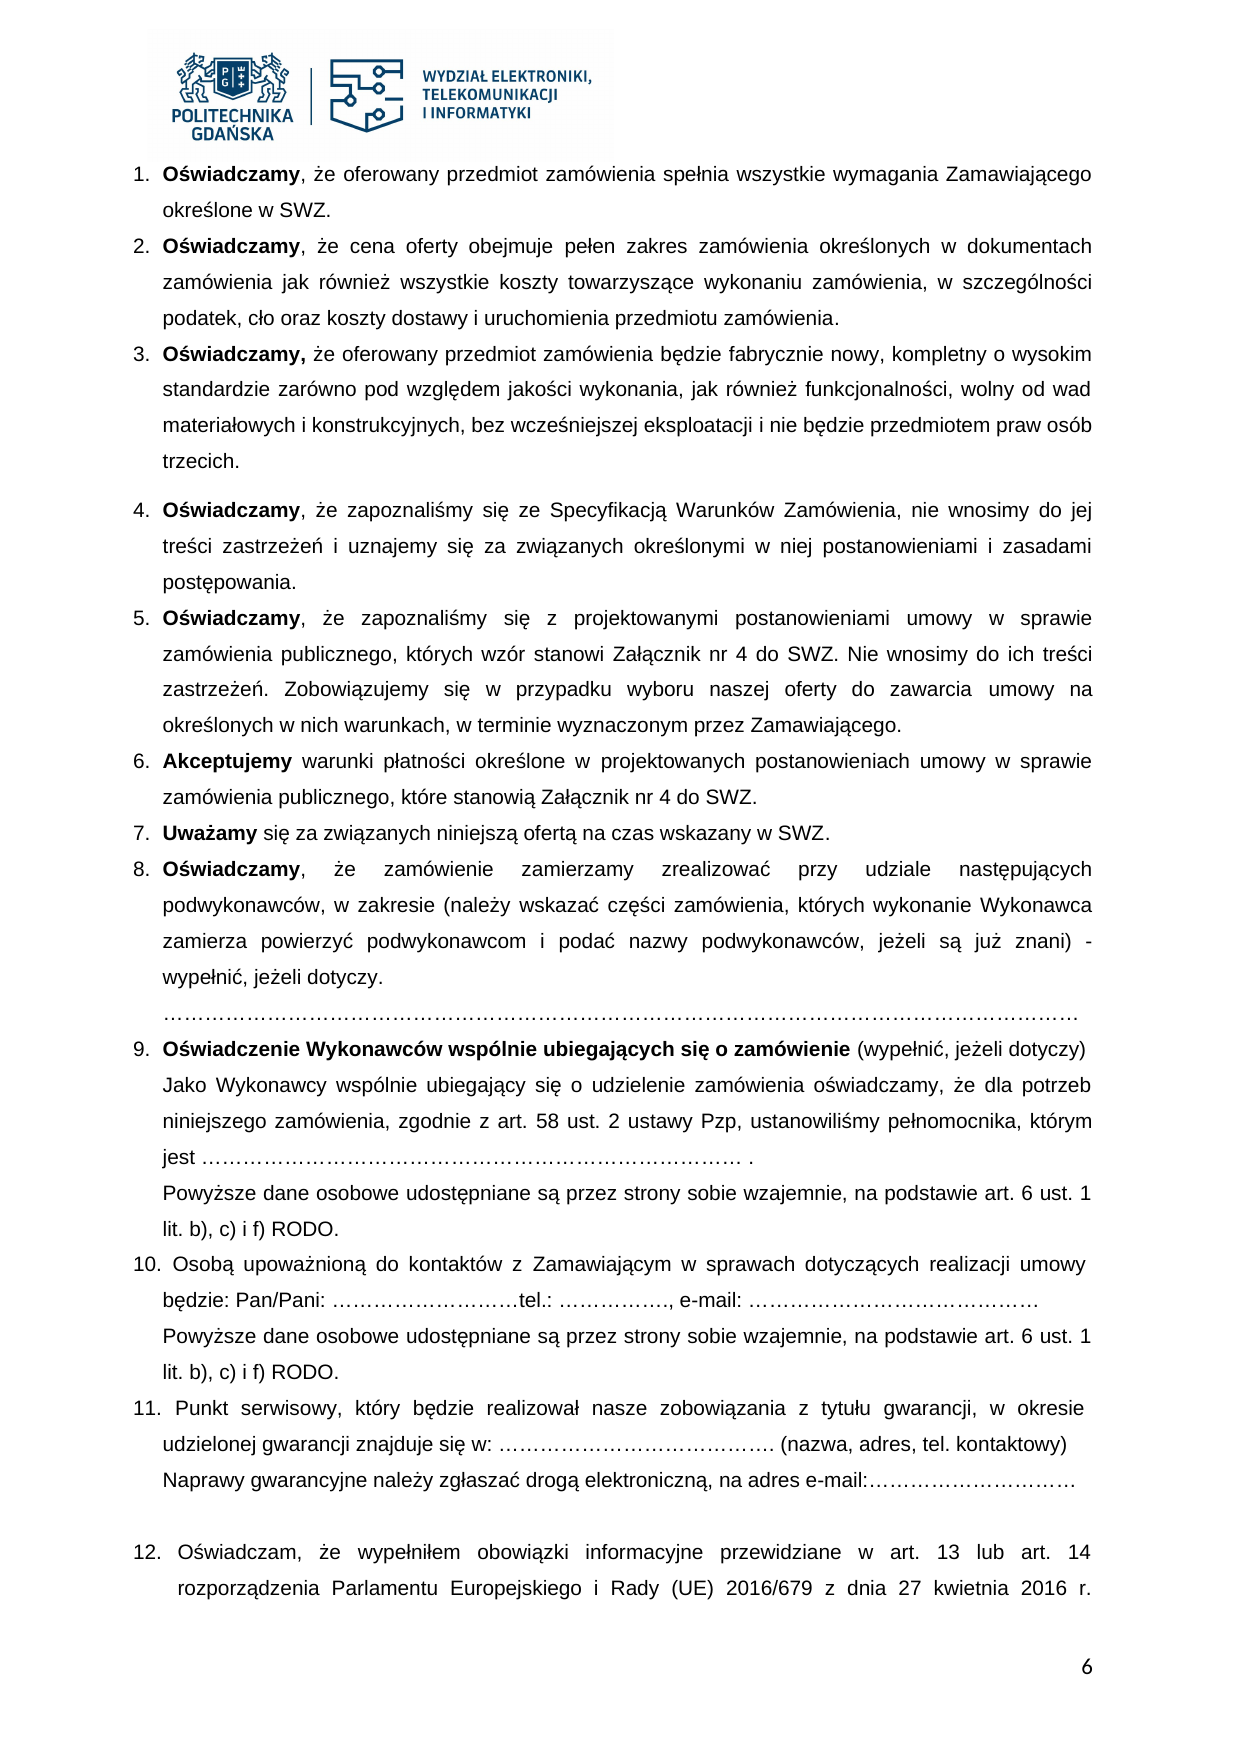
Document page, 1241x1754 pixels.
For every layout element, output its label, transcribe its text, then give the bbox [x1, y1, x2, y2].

list Akceptujemy warunki płatności określone w projektowanych postanowieniach umowy w sprawie zamówienia publicznego, które stanowią Załącznik nr 4 do SWZ. [133, 749, 1093, 809]
text Jako Wykonawcy wspólnie ubiegający się o udzielenie zamówienia oświadczamy, że dla potrzeb niniejszego zamówienia, zgodnie z art. 58 ust. 2 ustawy Pzp, ustanowiliśmy pełnomocnika, którym jest …………………………………………………………………… . [162, 1073, 1093, 1168]
text Naprawy gwarancyjne należy zgłaszać drogą elektroniczną, na adres e-mail:………………………… [162, 1468, 1086, 1492]
text Powyższe dane osobowe udostępniane są przez strony sobie wzajemnie, na podstawie art. 6 ust. 1 lit. b), c) i f) RODO. [162, 1324, 1093, 1384]
list …………………………………………………………………………………………………………………… [162, 1001, 1093, 1025]
text Powyższe dane osobowe udostępniane są przez strony sobie wzajemnie, na podstawie art. 6 ust. 1 lit. b), c) i f) RODO. [162, 1180, 1093, 1240]
list Oświadczamy, że zamówienie zamierzamy zrealizować przy udziale następujących podwykonawców, w zakresie (należy wskazać części zamówienia, których wykonanie Wykonawca zamierza powierzyć podwykonawcom i podać nazwy podwykonawców, jeżeli są już znani) - wypełnić, jeżeli dotyczy. [133, 857, 1093, 989]
list Oświadczamy, że cena oferty obejmuje pełen zakres zamówienia określonych w dokumentach zamówienia jak również wszystkie koszty towarzyszące wykonaniu zamówienia, w szczególności podatek, cło oraz koszty dostawy i uruchomienia przedmiotu zamówienia. [133, 233, 1093, 329]
picture [147, 29, 615, 162]
list Oświadczamy, że zapoznaliśmy się z projektowanymi postanowieniami umowy w sprawie zamówienia publicznego, których wzór stanowi Załącznik nr 4 do SWZ. Nie wnosimy do ich treści zastrzeżeń. Zobowiązujemy się w przypadku wyboru naszej oferty do zawarcia umowy na określonych w nich warunkach, w terminie wyznaczonym przez Zamawiającego. [133, 605, 1093, 737]
list Osobą upoważnioną do kontaktów z Zamawiającym w sprawach dotyczących realizacji umowy będzie: Pan/Pani: ………………………tel.: ……………., e-mail: …………………………………… [133, 1252, 1086, 1312]
list Oświadczamy, że oferowany przedmiot zamówienia spełnia wszystkie wymagania Zamawiającego określone w SWZ. [133, 162, 1093, 222]
list Oświadczamy, że oferowany przedmiot zamówienia będzie fabrycznie nowy, kompletny o wysokim standardzie zarówno pod względem jakości wykonania, jak również funkcjonalności, wolny od wad materiałowych i konstrukcyjnych, bez wcześniejszej eksploatacji i nie będzie przedmiotem praw osób trzecich. [133, 341, 1093, 473]
list Punkt serwisowy, który będzie realizował nasze zobowiązania z tytułu gwarancji, w okresie udzielonej gwarancji znajduje się w: …………………………………. (nazwa, adres, tel. kontaktowy) [133, 1396, 1086, 1456]
list Oświadczamy, że zapoznaliśmy się ze Specyfikacją Warunków Zamówienia, nie wnosimy do jej treści zastrzeżeń i uznajemy się za związanych określonymi w niej postanowieniami i zasadami postępowania. [133, 498, 1093, 593]
list Uważamy się za związanych niniejszą ofertą na czas wskazany w SWZ. [133, 821, 1093, 845]
list Oświadczenie Wykonawców wspólnie ubiegających się o zamówienie (wypełnić, jeżeli dotyczy) [133, 1037, 1093, 1061]
